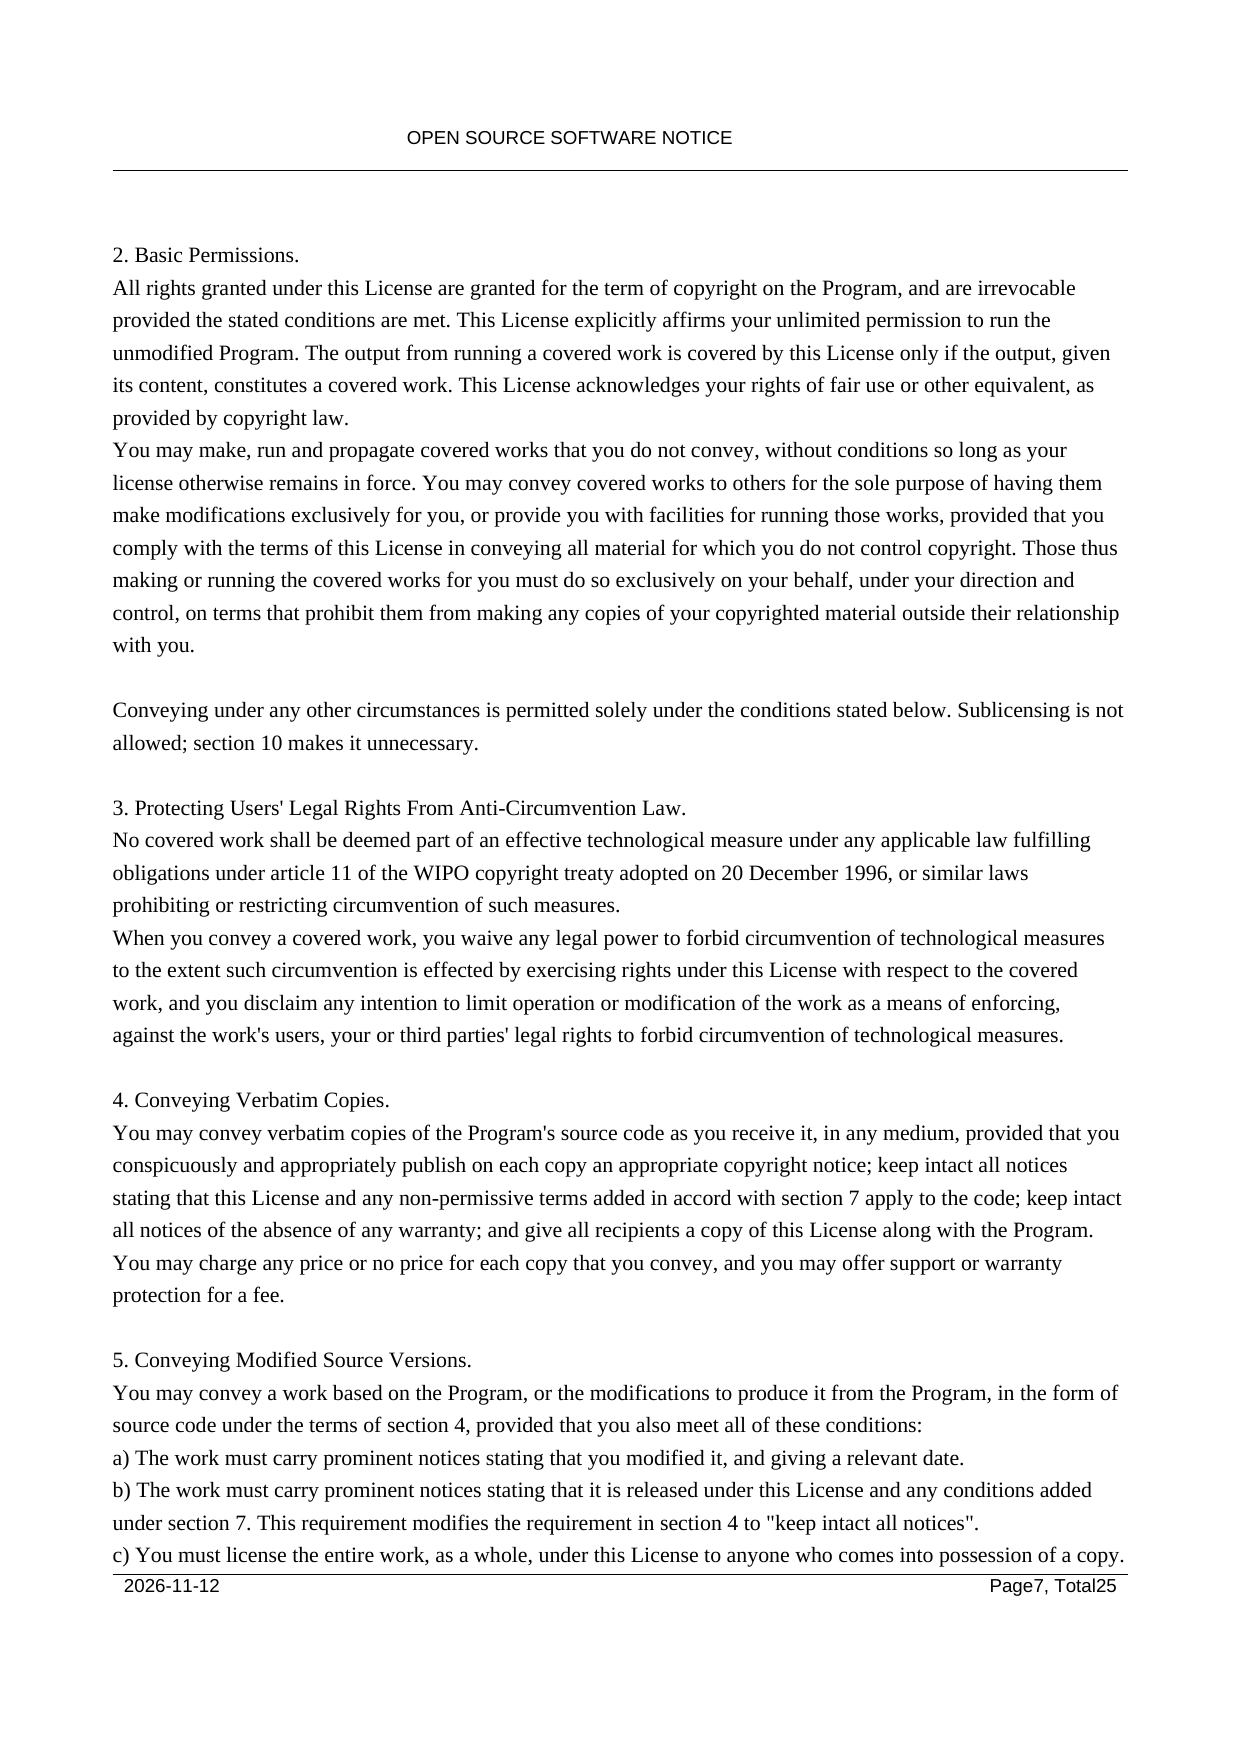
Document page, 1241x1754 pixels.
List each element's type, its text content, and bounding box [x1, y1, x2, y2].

text 4. Conveying Verbatim Copies. [112, 1084, 1128, 1116]
text All rights granted under this License are granted for the term of copyright on the Program, and are irrevocable provided the stated conditions are met. This License explicitly affirms your unlimited permission to run the unmodified Program. The output from running a covered work is covered by this License only if the output, given its content, constitutes a covered work. This License acknowledges your rights of fair use or other equivalent, as provided by copyright law. [112, 271, 1128, 434]
text You may convey a work based on the Program, or the modifications to produce it from the Program, in the form of source code under the terms of section 4, provided that you also meet all of these conditions: [112, 1376, 1128, 1441]
text You may convey verbatim copies of the Program's source code as you receive it, in any medium, provided that you conspicuously and appropriately publish on each copy an appropriate copyright notice; keep intact all notices stating that this License and any non-permissive terms added in accord with section 7 apply to the code; keep intact all notices of the absence of any warranty; and give all recipients a copy of this License along with the Program. [112, 1116, 1128, 1246]
text You may charge any price or no price for each copy that you convey, and you may offer support or warranty protection for a fee. [112, 1246, 1128, 1311]
text No covered work shall be deemed part of an effective technological measure under any applicable law fulfilling obligations under article 11 of the WIPO copyright treaty adopted on 20 December 1996, or similar laws prohibiting or restricting circumvention of such measures. [112, 824, 1128, 921]
text 3. Protecting Users' Legal Rights From Anti-Circumvention Law. [112, 791, 1128, 824]
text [112, 1539, 1128, 1571]
text Conveying under any other circumstances is permitted solely under the conditions stated below. Sublicensing is not allowed; section 10 makes it unnecessary. [112, 694, 1128, 759]
text b) The work must carry prominent notices stating that it is released under this License and any conditions added under section 7. This requirement modifies the requirement in section 4 to "keep intact all notices". [112, 1474, 1128, 1539]
text 5. Conveying Modified Source Versions. [112, 1344, 1128, 1376]
text a) The work must carry prominent notices stating that you modified it, and giving a relevant date. [112, 1441, 1128, 1474]
text You may make, run and propagate covered works that you do not convey, without conditions so long as your license otherwise remains in force. You may convey covered works to others for the sole purpose of having them make modifications exclusively for you, or provide you with facilities for running those works, provided that you comply with the terms of this License in conveying all material for which you do not control copyright. Those thus making or running the covered works for you must do so exclusively on your behalf, under your direction and control, on terms that prohibit them from making any copies of your copyrighted material outside their relationship with you. [112, 434, 1128, 661]
text 2. Basic Permissions. [112, 239, 1128, 271]
text When you convey a covered work, you waive any legal power to forbid circumvention of technological measures to the extent such circumvention is effected by exercising rights under this License with respect to the covered work, and you disclaim any intention to limit operation or modification of the work as a means of enforcing, against the work's users, your or third parties' legal rights to forbid circumvention of technological measures. [112, 921, 1128, 1051]
